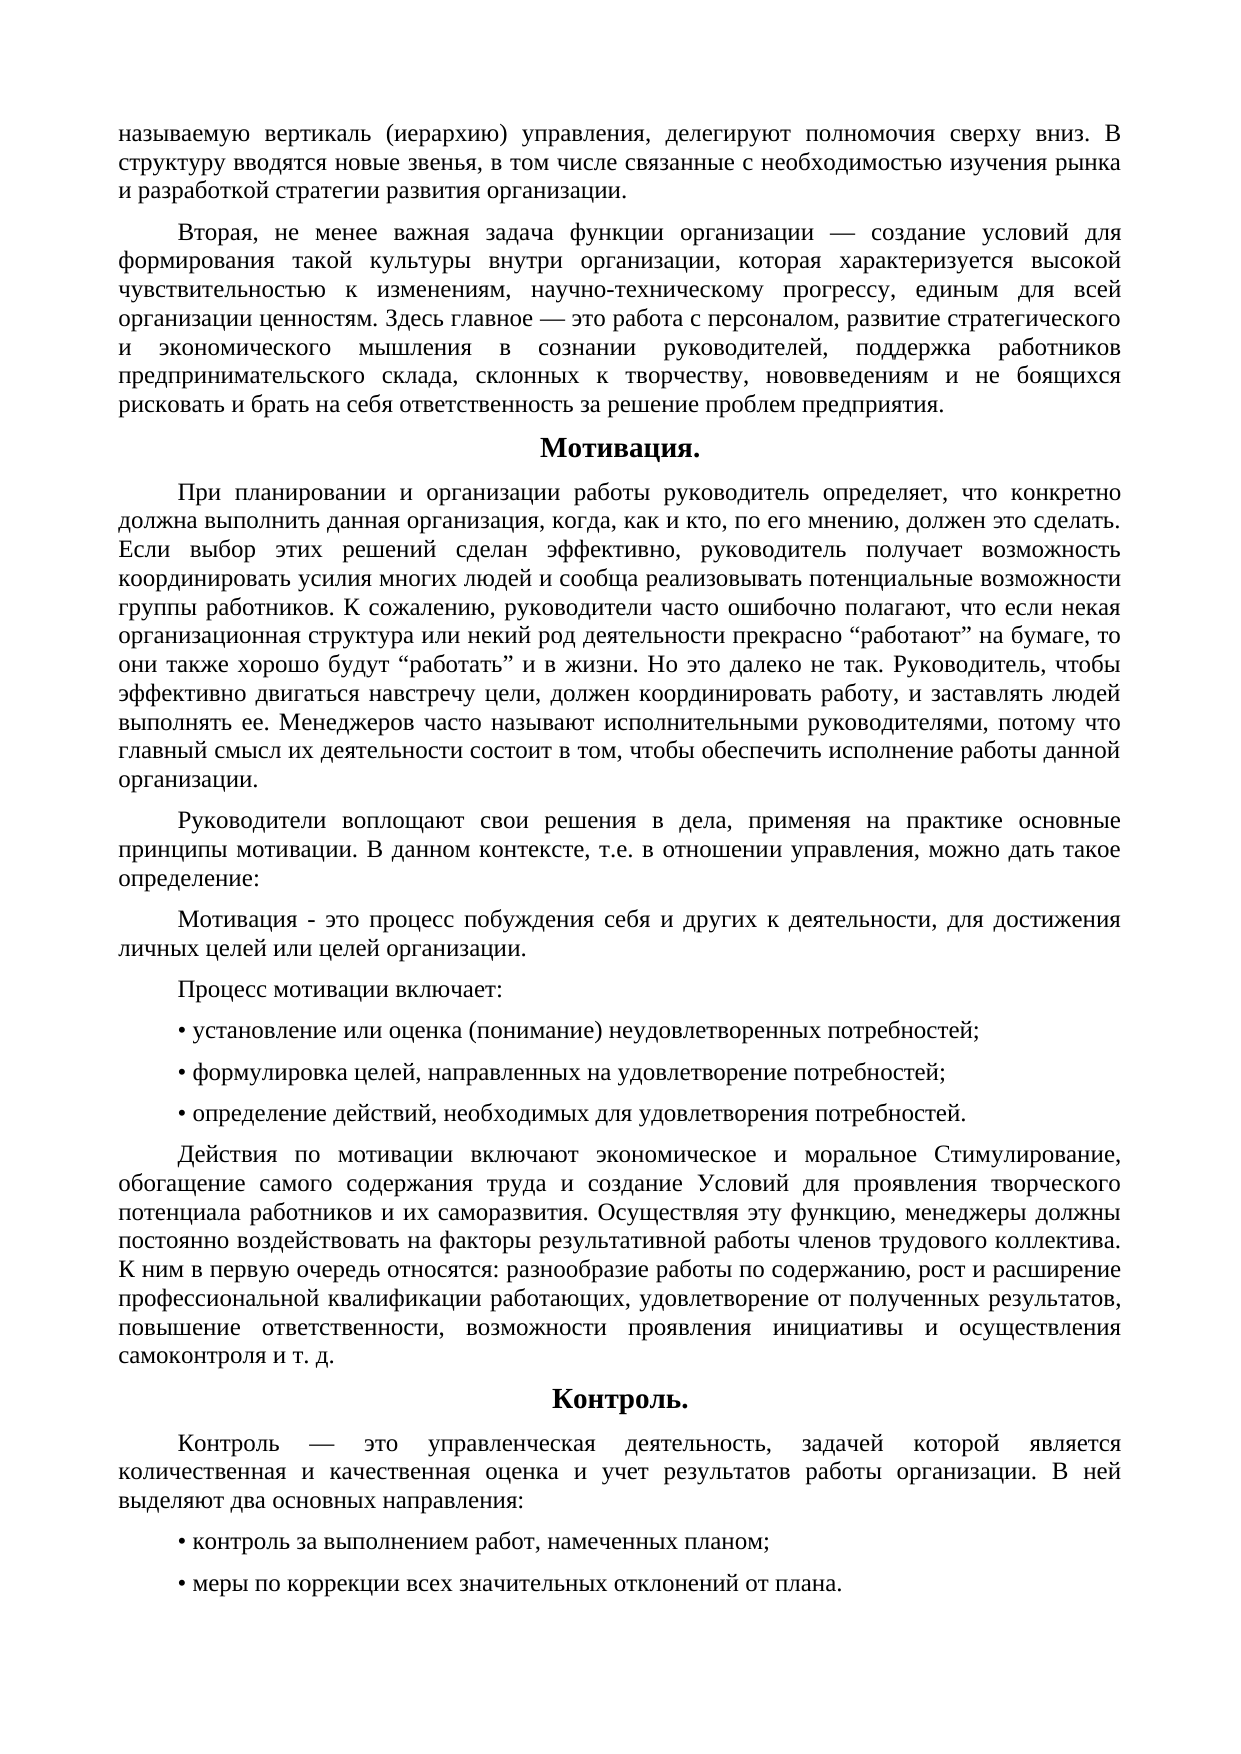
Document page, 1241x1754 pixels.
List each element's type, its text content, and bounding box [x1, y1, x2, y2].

text Мотивация. [118, 431, 1122, 464]
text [118, 118, 1122, 204]
text Процесс мотивации включает: [118, 974, 1122, 1003]
text • меры по коррекции всех значительных отклонений от плана. [118, 1568, 1122, 1596]
text • установление или оценка (понимание) неудовлетворенных потребностей; [118, 1015, 1122, 1044]
text Контроль — это управленческая деятельность, задачей которой является количественная и качественная оценка и учет результатов работы организации. В ней выделяют два основных направления: [118, 1428, 1122, 1514]
text При планировании и организации работы руководитель определяет, что конкретно должна выполнить данная организация, когда, как и кто, по его мнению, должен это сделать. Если выбор этих решений сделан эффективно, руководитель получает возможность координировать усилия многих людей и сообща реализовывать потенциальные возможности группы работников. К сожалению, руководители часто ошибочно полагают, что если некая организационная структура или некий род деятельности прекрасно “работают” на бумаге, то они также хорошо будут “работать” и в жизни. Но это далеко не так. Руководитель, чтобы эффективно двигаться навстречу цели, должен координировать работу, и заставлять людей выполнять ее. Менеджеров часто называют исполнительными руководителями, потому что главный смысл их деятельности состоит в том, чтобы обеспечить исполнение работы данной организации. [118, 477, 1122, 793]
text Мотивация - это процесс побуждения себя и других к деятельности, для достижения личных целей или целей организации. [118, 904, 1122, 962]
text • определение действий, необходимых для удовлетворения потребностей. [118, 1098, 1122, 1127]
text Контроль. [118, 1382, 1122, 1415]
text • контроль за выполнением работ, намеченных планом; [118, 1526, 1122, 1555]
text Руководители воплощают свои решения в дела, применяя на практике основные принципы мотивации. В данном контексте, т.е. в отношении управления, можно дать такое определение: [118, 805, 1122, 892]
text • формулировка целей, направленных на удовлетворение потребностей; [118, 1057, 1122, 1085]
text Вторая, не менее важная задача функции организации — создание условий для формирования такой культуры внутри организации, которая характеризуется высокой чувствительностью к изменениям, научно-техническому прогрессу, единым для всей организации ценностям. Здесь главное — это работа с персоналом, развитие стратегического и экономического мышления в сознании руководителей, поддержка работников предпринимательского склада, склонных к творчеству, нововведениям и не боящихся рисковать и брать на себя ответственность за решение проблем предприятия. [118, 217, 1122, 418]
text Действия по мотивации включают экономическое и моральное Стимулирование, обогащение самого содержания труда и создание Условий для проявления творческого потенциала работников и их саморазвития. Осуществляя эту функцию, менеджеры должны постоянно воздействовать на факторы результативной работы членов трудового коллектива. К ним в первую очередь относятся: разнообразие работы по содержанию, рост и расширение профессиональной квалификации работающих, удовлетворение от полученных результатов, повышение ответственности, возможности проявления инициативы и осуществления самоконтроля и т. д. [118, 1139, 1122, 1369]
